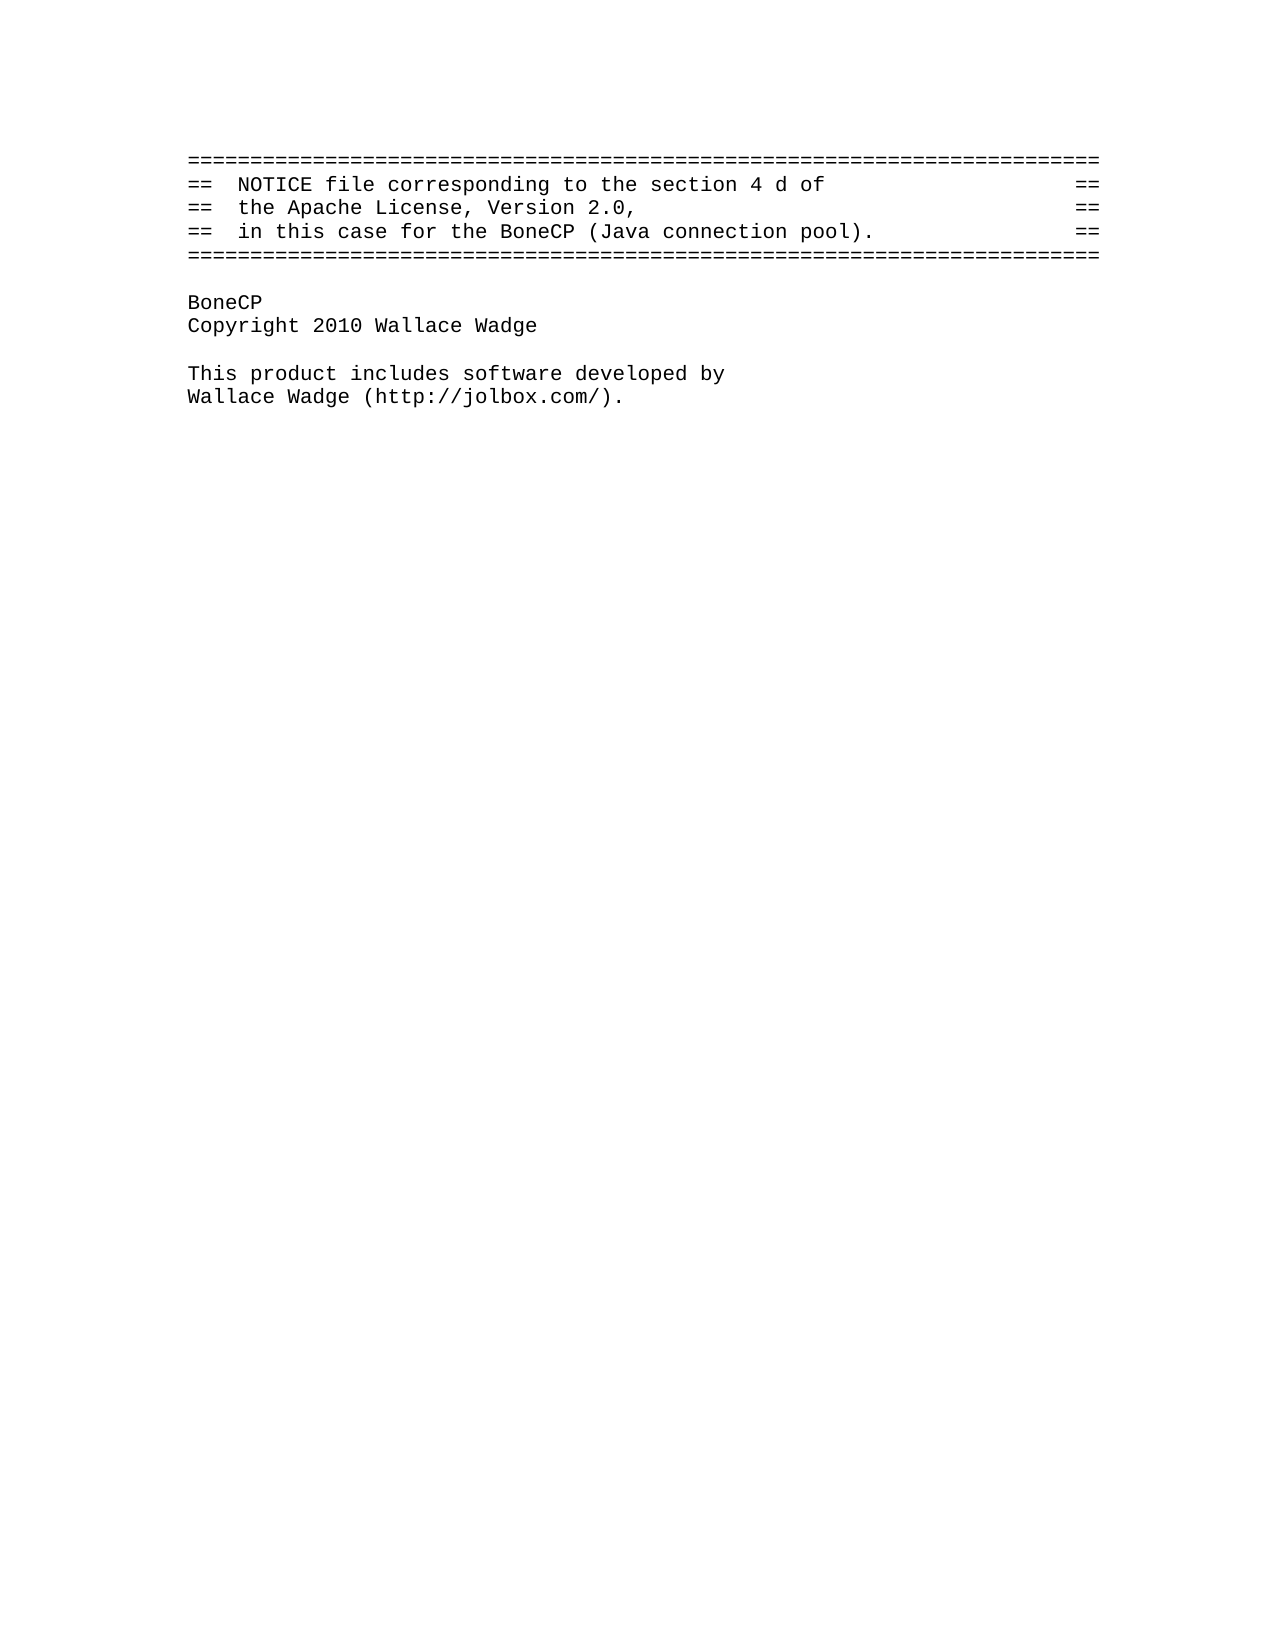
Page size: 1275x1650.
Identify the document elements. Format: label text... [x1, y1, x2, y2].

text == NOTICE file corresponding to the section 4 d of == [150, 174, 1125, 197]
text This product includes software developed by [150, 363, 1125, 386]
text == in this case for the BoneCP (Java connection pool). == [150, 221, 1125, 244]
text BoneCP [150, 292, 1125, 316]
text Wallace Wadge (http://jolbox.com/). [150, 386, 1125, 410]
text ========================================================================= [150, 244, 1125, 268]
text Copyright 2010 Wallace Wadge [150, 316, 1125, 339]
text == the Apache License, Version 2.0, == [150, 197, 1125, 221]
text ========================================================================= [150, 150, 1125, 174]
